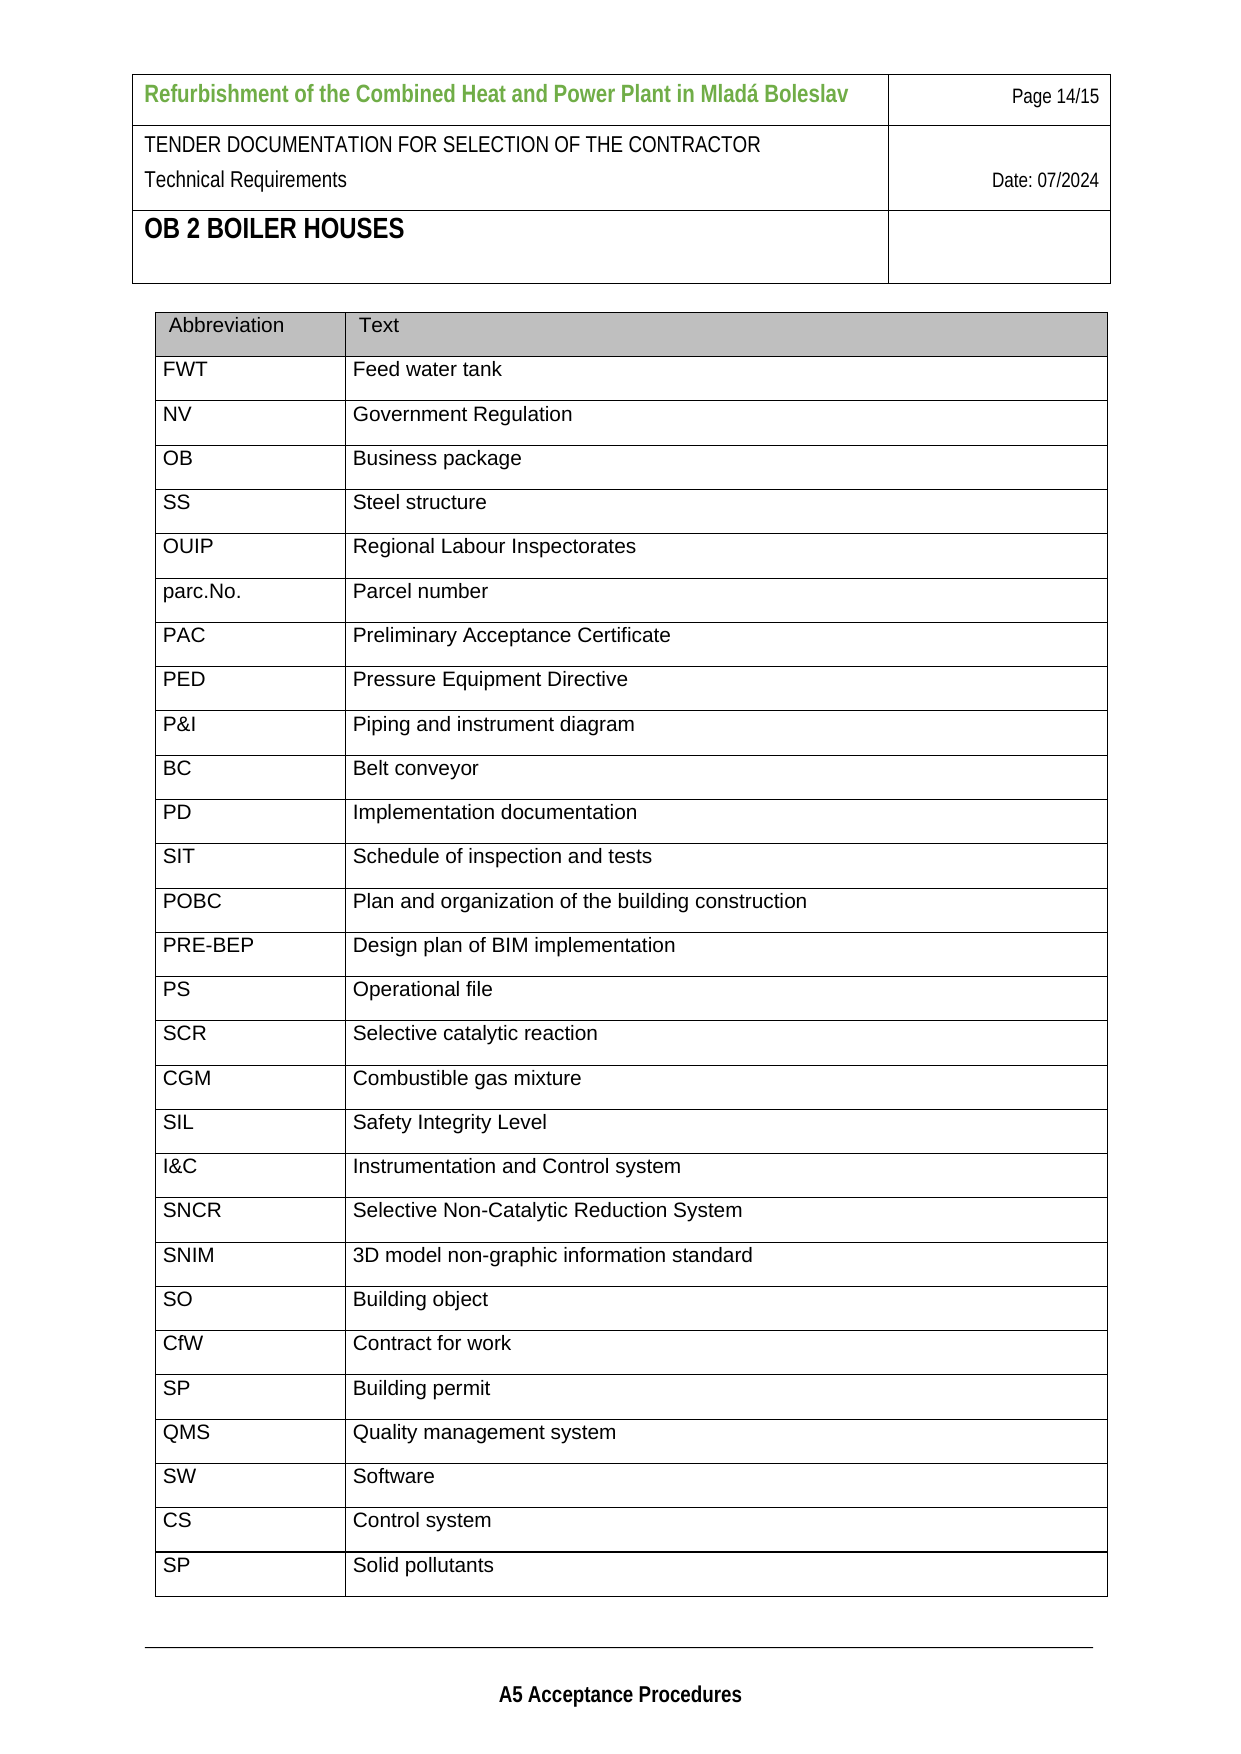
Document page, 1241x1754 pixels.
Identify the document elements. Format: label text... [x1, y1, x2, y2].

table_cell Government Regulation [346, 401, 1107, 445]
table_cell 3D model non-graphic information standard [346, 1243, 1107, 1286]
table_header Text [346, 313, 1107, 356]
table_cell POBC [156, 889, 345, 932]
table_cell Belt conveyor [346, 756, 1107, 799]
table_cell Building object [346, 1287, 1107, 1330]
table_cell CS [156, 1508, 345, 1551]
table_cell PAC [156, 623, 345, 666]
table_cell SW [156, 1464, 345, 1507]
table_cell Pressure Equipment Directive [346, 667, 1107, 710]
table_cell Design plan of BIM implementation [346, 933, 1107, 976]
table_cell SP [156, 1553, 345, 1596]
table_header Abbreviation [156, 313, 345, 356]
table_cell Selective Non-Catalytic Reduction System [346, 1198, 1107, 1242]
table_cell SCR [156, 1021, 345, 1064]
table_cell Feed water tank [346, 357, 1107, 400]
table_cell Regional Labour Inspectorates [346, 534, 1107, 577]
table_cell SIT [156, 844, 345, 887]
table_cell Implementation documentation [346, 800, 1107, 843]
table_cell SNIM [156, 1243, 345, 1286]
table_cell Solid pollutants [346, 1553, 1107, 1596]
table_cell Contract for work [346, 1331, 1107, 1374]
table_cell Instrumentation and Control system [346, 1154, 1107, 1197]
table_cell Control system [346, 1508, 1107, 1551]
table_cell BC [156, 756, 345, 799]
table_cell SP [156, 1375, 345, 1419]
table_cell Plan and organization of the building construction [346, 889, 1107, 932]
table_cell Safety Integrity Level [346, 1110, 1107, 1153]
table_cell SO [156, 1287, 345, 1330]
table_cell SS [156, 490, 345, 533]
table_cell CfW [156, 1331, 345, 1374]
table_cell PRE-BEP [156, 933, 345, 976]
table_cell PED [156, 667, 345, 710]
table_cell Combustible gas mixture [346, 1066, 1107, 1109]
table_cell Quality management system [346, 1420, 1107, 1463]
table_cell parc.No. [156, 579, 345, 622]
table_cell P&I [156, 711, 345, 754]
table_cell SNCR [156, 1198, 345, 1242]
table_cell Parcel number [346, 579, 1107, 622]
table_cell Schedule of inspection and tests [346, 844, 1107, 887]
table_cell Software [346, 1464, 1107, 1507]
table_cell OUIP [156, 534, 345, 577]
table_cell Business package [346, 446, 1107, 489]
table_cell Selective catalytic reaction [346, 1021, 1107, 1064]
table_cell OB [156, 446, 345, 489]
table_cell CGM [156, 1066, 345, 1109]
table_cell QMS [156, 1420, 345, 1463]
table_cell NV [156, 401, 345, 445]
table_cell Building permit [346, 1375, 1107, 1419]
table_cell Steel structure [346, 490, 1107, 533]
table_cell Operational file [346, 977, 1107, 1020]
table_cell PS [156, 977, 345, 1020]
table_cell Preliminary Acceptance Certificate [346, 623, 1107, 666]
table_cell SIL [156, 1110, 345, 1153]
table_cell PD [156, 800, 345, 843]
table_cell Piping and instrument diagram [346, 711, 1107, 754]
table_cell FWT [156, 357, 345, 400]
table_cell I&C [156, 1154, 345, 1197]
